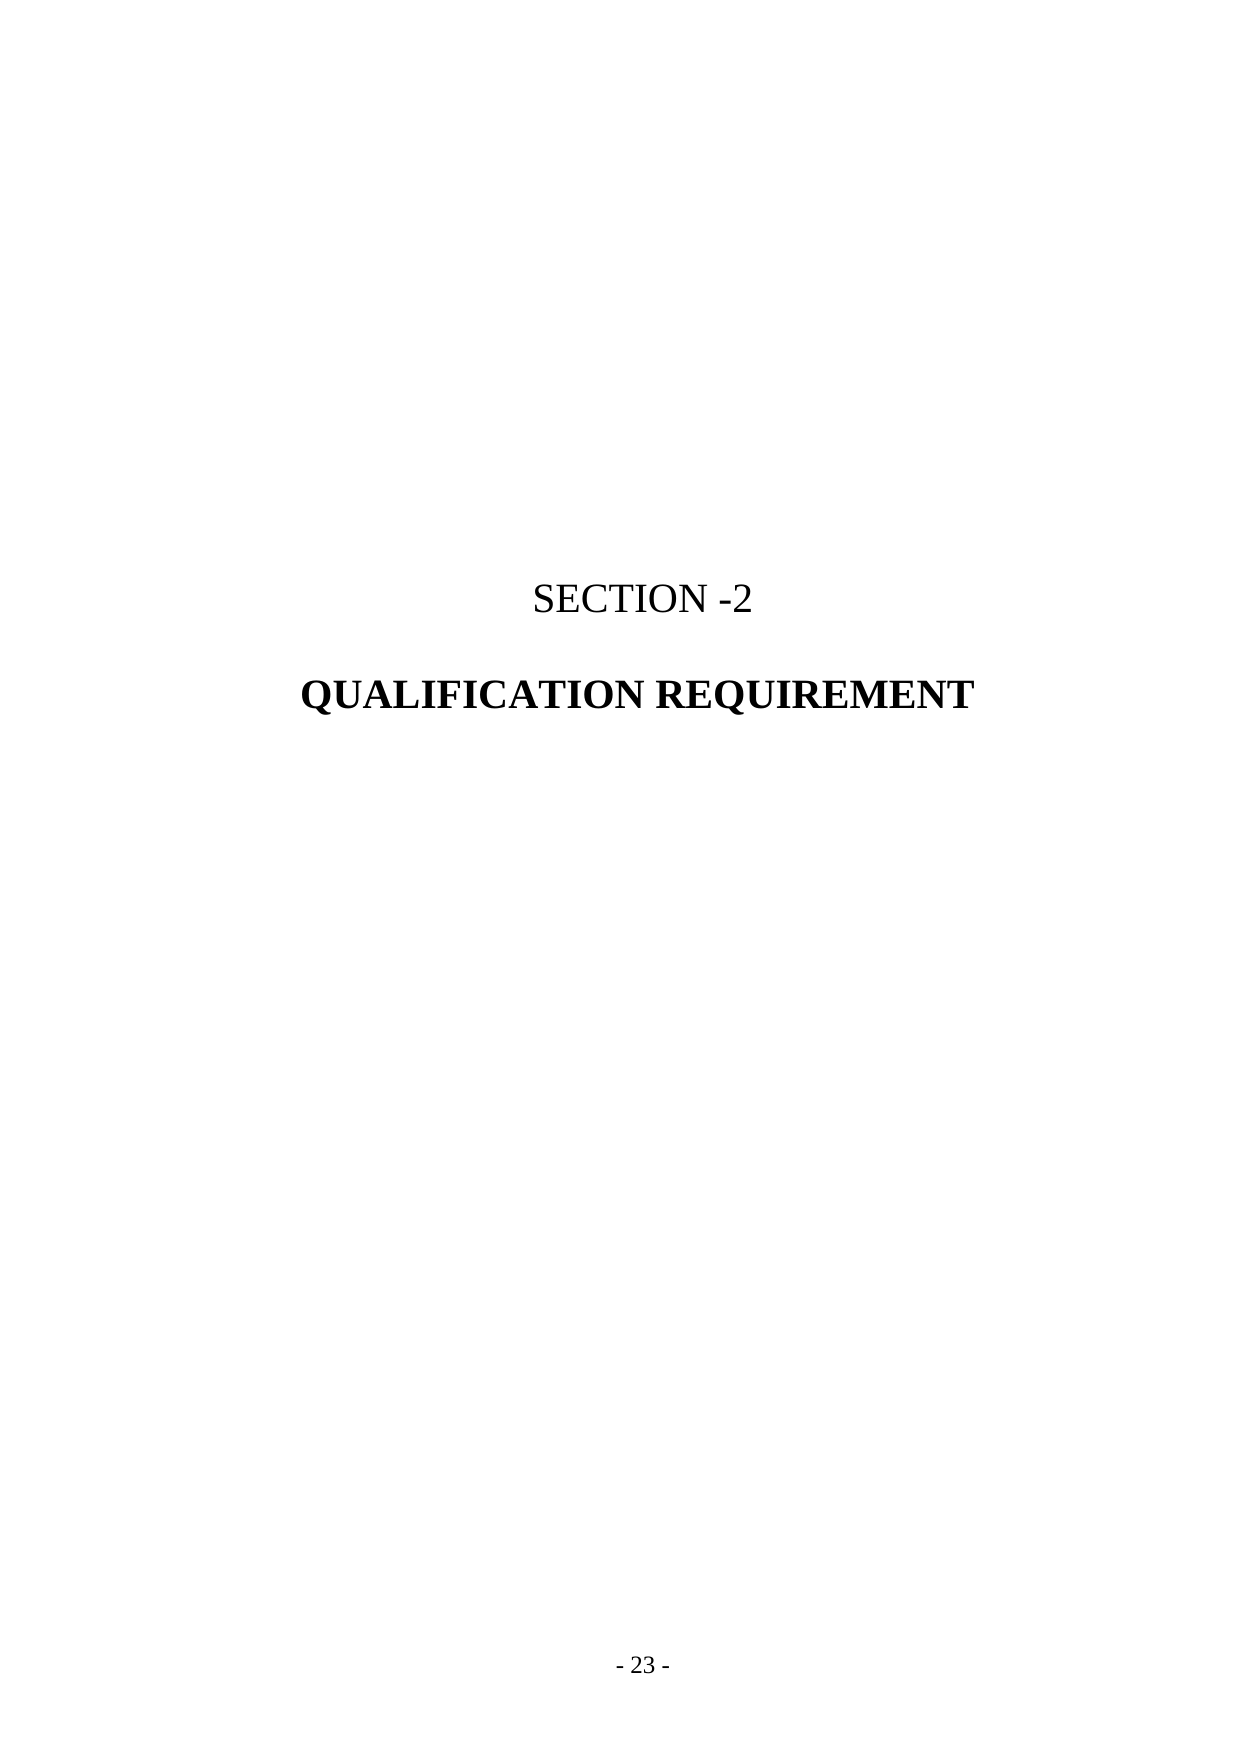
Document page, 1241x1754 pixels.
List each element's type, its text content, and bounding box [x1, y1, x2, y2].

subtitle SECTION -2 [150, 574, 1135, 622]
subtitle QUALIFICATION REQUIREMENT [225, 670, 1135, 718]
